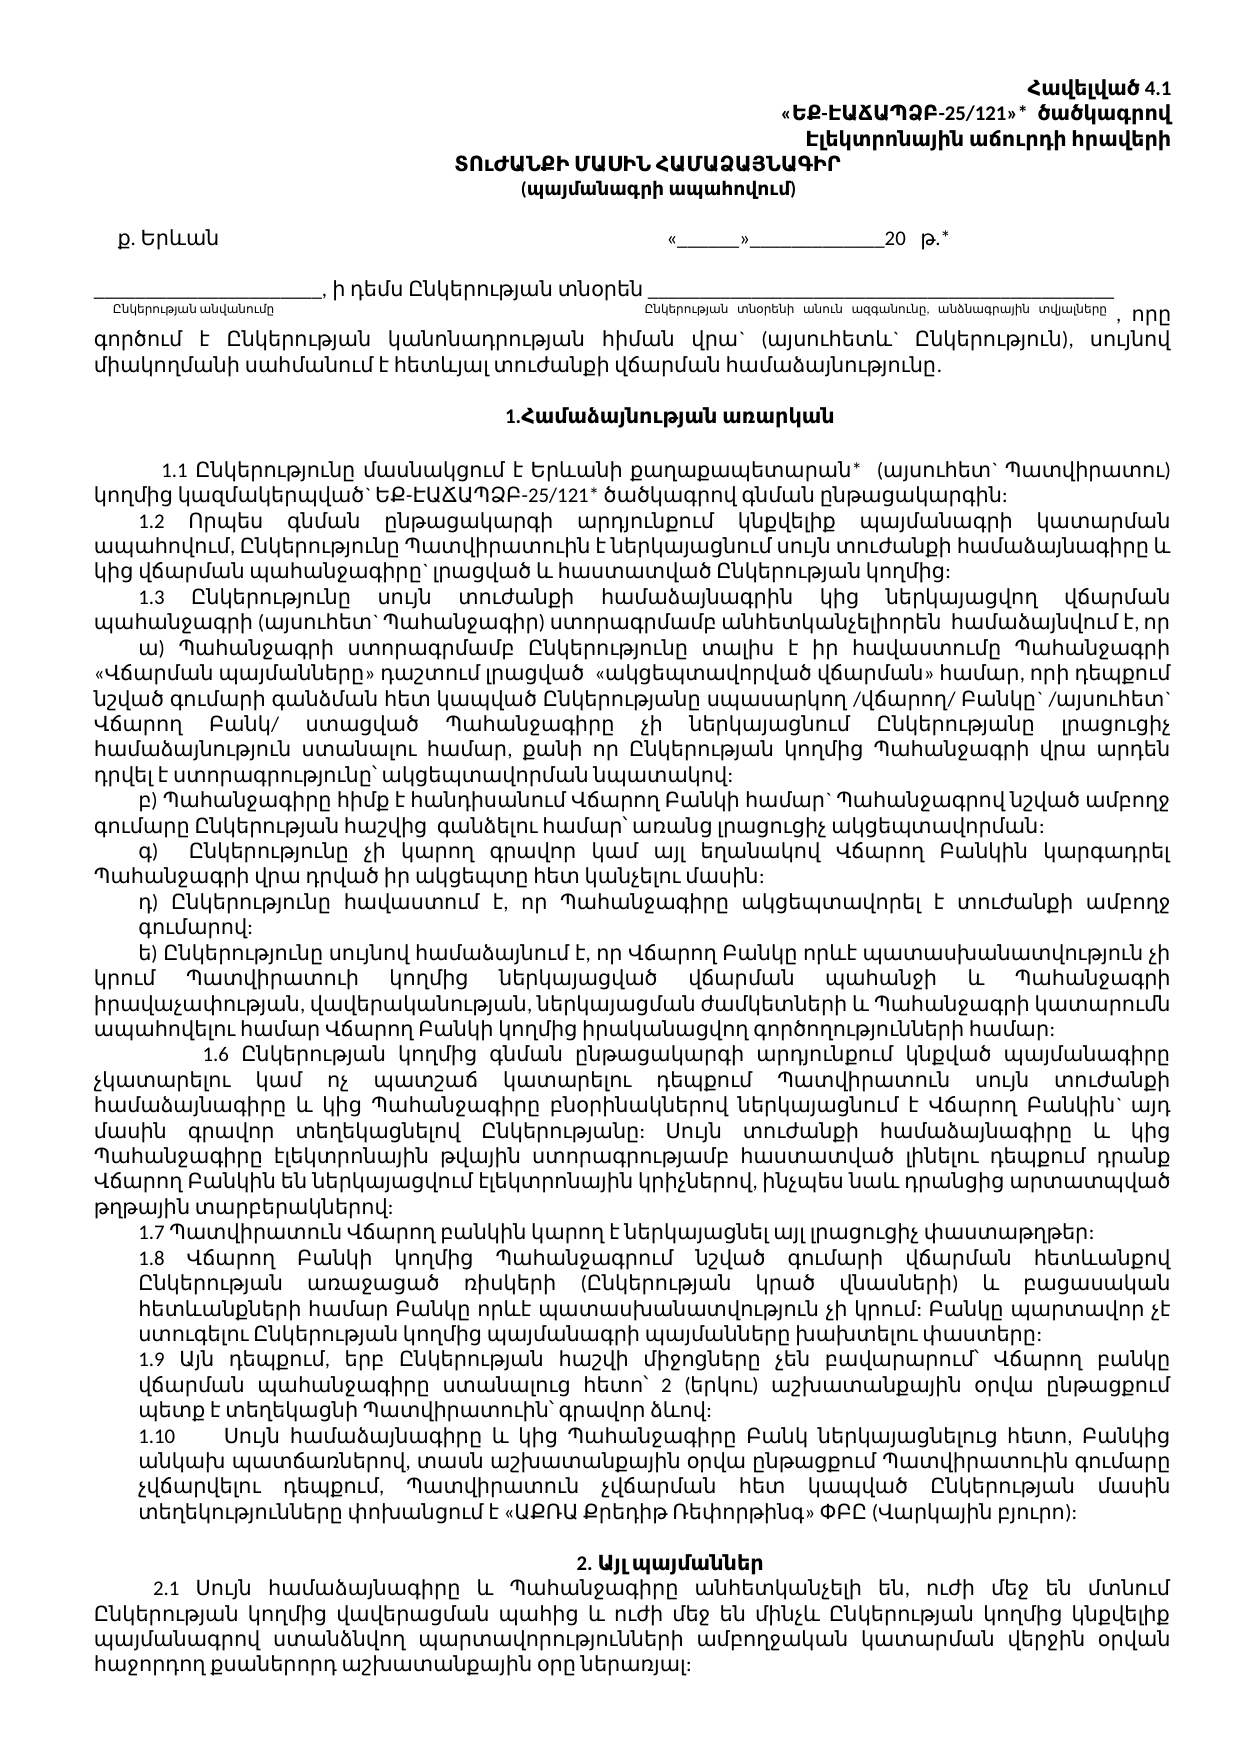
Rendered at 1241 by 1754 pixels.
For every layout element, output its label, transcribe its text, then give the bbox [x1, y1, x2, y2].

text Էլեկտրոնային աճուրդի հրավերի [94, 126, 1171, 151]
text 2.1 Սույն համաձայնագիրը և Պահանջագիրը անհետկանչելի են, ուժի մեջ են մտնում Ընկերության կողմից վավերացման պահից և ուժի մեջ են մինչև Ընկերության կողմից կնքվելիք պայմանագրով ստանձնվող պարտավորությունների ամբողջական կատարման վերջին օրվան հաջորդող քսաներորդ աշխատանքային օրը ներառյալ: [94, 1575, 1171, 1677]
text 2. Այլ պայմաններ [169, 1550, 1171, 1575]
text ա) Պահանջագրի ստորագրմամբ Ընկերությունը տալիս է իր հավաստումը Պահանջագրի «Վճարման պայմանները» դաշտում լրացված «ակցեպտավորված վճարման» համար, որի դեպքում նշված գումարի գանձման հետ կապված Ընկերությանը սպասարկող /վճարող/ Բանկը` /այսուհետ` Վճարող Բանկ/ ստացված Պահանջագիրը չի ներկայացնում Ընկերությանը լրացուցիչ համաձայնություն ստանալու համար, քանի որ Ընկերության կողմից Պահանջագրի վրա արդեն դրվել է ստորագրությունը՝ ակցեպտավորման նպատակով: [94, 635, 1171, 787]
text ք. Երևան «______»_____________20 թ.* [94, 225, 1171, 250]
text 1.1 Ընկերությունը մասնակցում է Երևանի քաղաքապետարան* (այսուհետ` Պատվիրատու) կողմից կազմակերպված` ԵՔ-ԷԱՃԱՊՁԲ-25/121* ծածկագրով գնման ընթացակարգին: [94, 457, 1171, 508]
text (պայմանագրի ապահովում) [94, 177, 1171, 199]
text 1.3 Ընկերությունը սույն տուժանքի համաձայնագրին կից ներկայացվող վճարման պահանջագրի (այսուհետ` Պահանջագիր) ստորագրմամբ անհետկանչելիորեն համաձայնվում է, որ [94, 584, 1171, 635]
text 1.8 Վճարող Բանկի կողմից Պահանջագրում նշված գումարի վճարման հետևանքով Ընկերության առաջացած ռիսկերի (Ընկերության կրած վնասների) և բացասական հետևանքների համար Բանկը որևէ պատասխանատվություն չի կրում: Բանկը պարտավոր չէ ստուգելու Ընկերության կողմից պայմանագրի պայմանները խախտելու փաստերը: [138, 1245, 1171, 1347]
text բ) Պահանջագիրը հիմք է հանդիսանում Վճարող Բանկի համար` Պահանջագրով նշված ամբողջ գումարը Ընկերության հաշվից գանձելու համար՝ առանց լրացուցիչ ակցեպտավորման: [94, 787, 1171, 838]
text ե) Ընկերությունը սույնով համաձայնում է, որ Վճարող Բանկը որևէ պատասխանատվություն չի կրում Պատվիրատուի կողմից ներկայացված վճարման պահանջի և Պահանջագրի իրավաչափության, վավերականության, ներկայացման ժամկետների և Պահանջագրի կատարումն ապահովելու համար Վճարող Բանկի կողմից իրականացվող գործողությունների համար: [94, 940, 1171, 1042]
text 1.6 Ընկերության կողմից գնման ընթացակարգի արդյունքում կնքված պայմանագիրը չկատարելու կամ ոչ պատշաճ կատարելու դեպքում Պատվիրատուն սույն տուժանքի համաձայնագիրը և կից Պահանջագիրը բնօրինակներով ներկայացնում է Վճարող Բանկին` այդ մասին գրավոր տեղեկացնելով Ընկերությանը: Սույն տուժանքի համաձայնագիրը և կից Պահանջագիրը էլեկտրոնային թվային ստորագրությամբ հաստատված լինելու դեպքում դրանք Վճարող Բանկին են ներկայացվում էլեկտրոնային կրիչներով, ինչպես նաև դրանցից արտատպված թղթային տարբերակներով: [94, 1042, 1171, 1219]
text 1.Համաձայնության առարկան [169, 403, 1171, 428]
text 1.2 Որպես գնման ընթացակարգի արդյունքում կնքվելիք պայմանագրի կատարման ապահովում, Ընկերությունը Պատվիրատուին է ներկայացնում սույն տուժանքի համաձայնագիրը և կից վճարման պահանջագիրը` լրացված և հաստատված Ընկերության կողմից: [94, 508, 1171, 584]
text ______________________, ի դեմս Ընկերության տնօրեն _____________________________________________ [94, 276, 1171, 301]
text 1.9 Այն դեպքում, երբ Ընկերության հաշվի միջոցները չեն բավարարում՝ Վճարող բանկը վճարման պահանջագիրը ստանալուց հետո՝ 2 (երկու) աշխատանքային օրվա ընթացքում պետք է տեղեկացնի Պատվիրատուին՝ գրավոր ձևով: [138, 1347, 1171, 1423]
text դ) Ընկերությունը հավաստում է, որ Պահանջագիրը ակցեպտավորել է տուժանքի ամբողջ գումարով: [138, 889, 1171, 940]
text 1.7 Պատվիրատուն Վճարող բանկին կարող է ներկայացնել այլ լրացուցիչ փաստաթղթեր: [138, 1219, 1171, 1245]
text Հավելված 4.1 [94, 75, 1171, 100]
text «ԵՔ-ԷԱՃԱՊՁԲ-25/121»* ծածկագրով [94, 100, 1171, 126]
text ՏՈւԺԱՆՔԻ ՄԱՍԻՆ ՀԱՄԱՁԱՅՆԱԳԻՐ [94, 151, 1171, 177]
text գ) Ընկերությունը չի կարող գրավոր կամ այլ եղանակով Վճարող Բանկին կարգադրել Պահանջագրի վրա դրված իր ակցեպտը հետ կանչելու մասին: [94, 838, 1171, 889]
text 1.10 Սույն համաձայնագիրը և կից Պահանջագիրը Բանկ ներկայացնելուց հետո, Բանկից անկախ պատճառներով, տասն աշխատանքային օրվա ընթացքում Պատվիրատուին գումարը չվճարվելու դեպքում, Պատվիրատուն չվճարման հետ կապված Ընկերության մասին տեղեկությունները փոխանցում է «ԱՔՌԱ Քրեդիթ Ռեփորթինգ» ՓԲԸ (Վարկային բյուրո): [138, 1423, 1171, 1524]
text Ընկերության անվանումը Ընկերության տնօրենի անուն ազգանունը, անձնագրային տվյալները , որը գործում է Ընկերության կանոնադրության հիման վրա` (այսուհետև` Ընկերություն), սույնով միակողմանի սահմանում է հետևյալ տուժանքի վճարման համաձայնությունը. [94, 301, 1171, 377]
